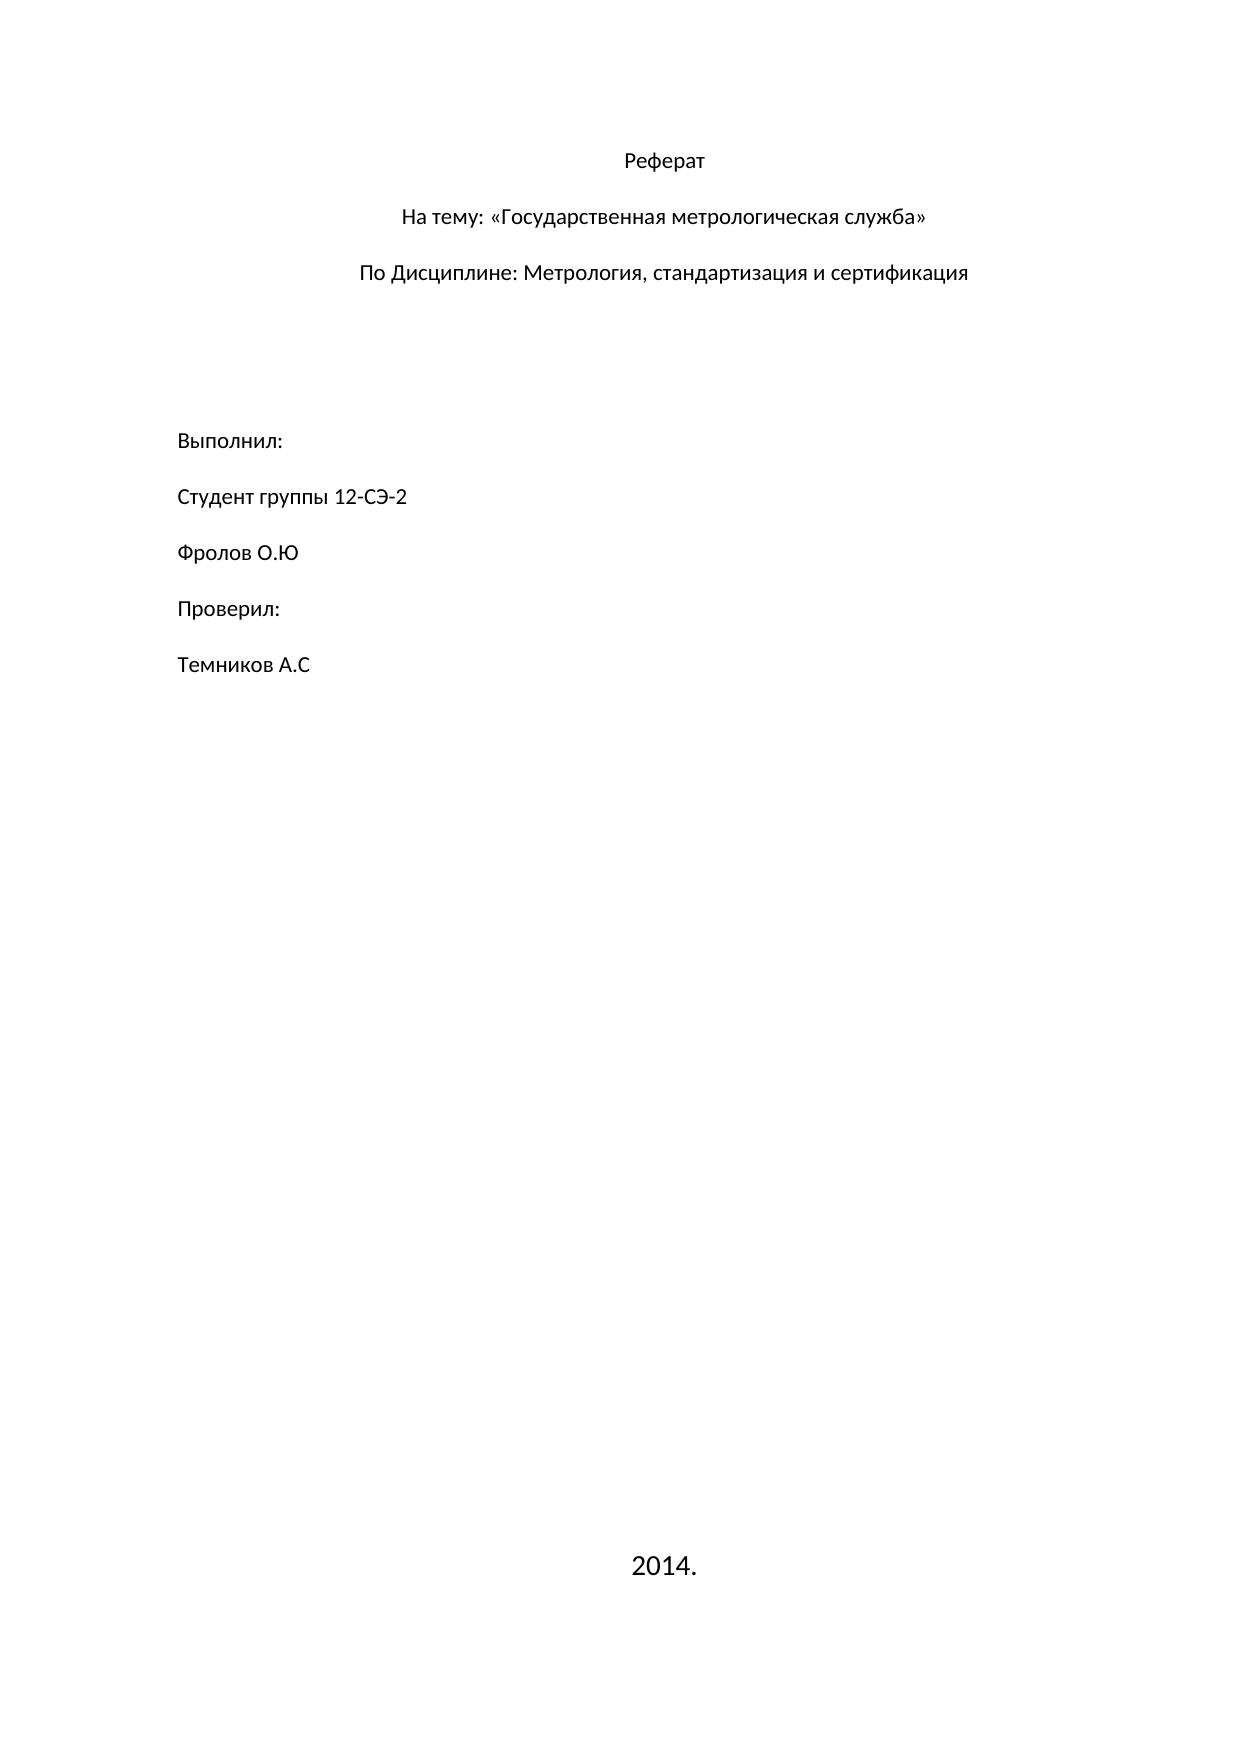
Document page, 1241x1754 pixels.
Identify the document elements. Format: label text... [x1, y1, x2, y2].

text Выполнил: [177, 426, 1152, 454]
text Темников А.С [177, 651, 1152, 678]
text 2014. [177, 1547, 1152, 1583]
text Проверил: [177, 594, 1152, 622]
text По Дисциплине: Метрология, стандартизация и сертификация [177, 258, 1152, 286]
text Студент группы 12-СЭ-2 [177, 482, 1152, 510]
text Реферат [177, 146, 1152, 174]
text На тему: «Государственная метрологическая служба» [177, 202, 1152, 230]
text Фролов О.Ю [177, 538, 1152, 566]
